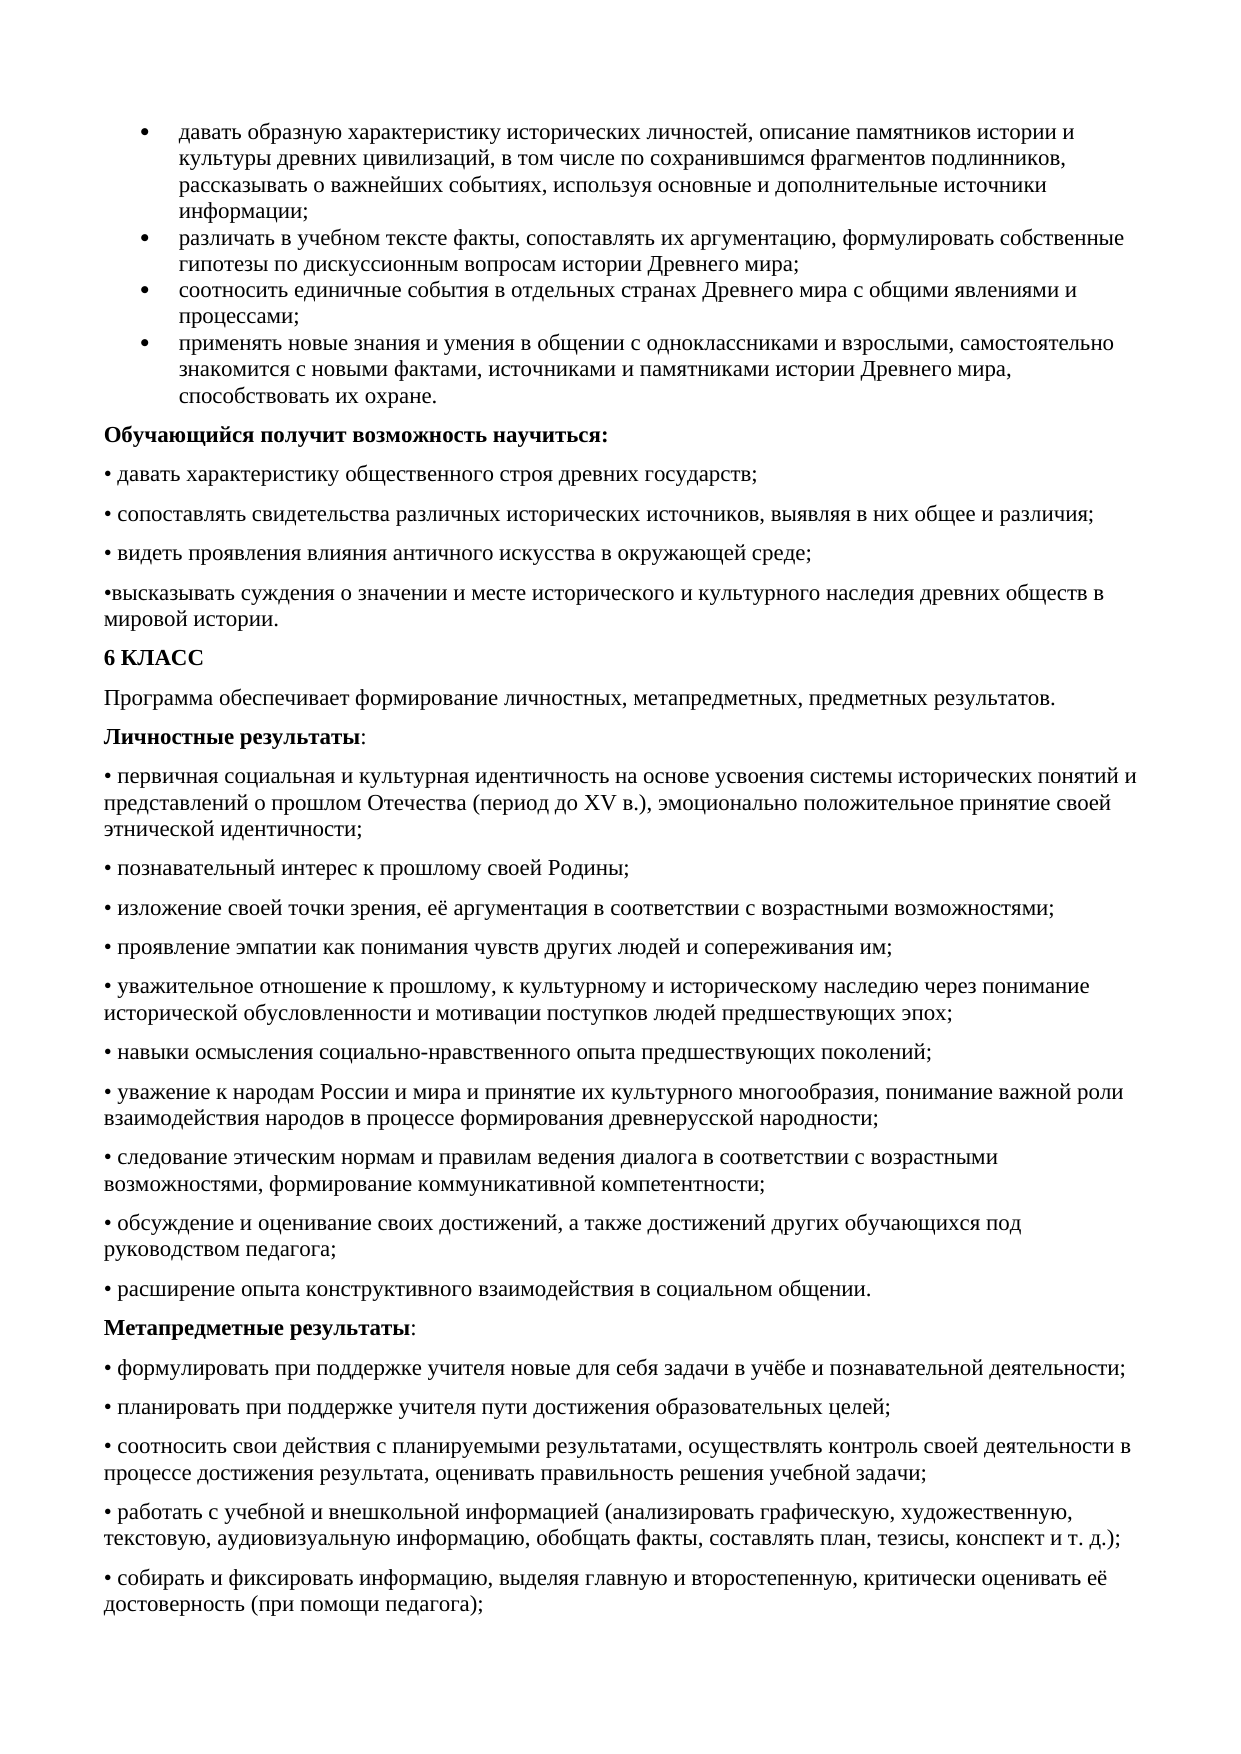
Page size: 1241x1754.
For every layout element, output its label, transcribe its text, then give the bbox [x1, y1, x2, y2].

list применять новые знания и умения в общении с одноклассниками и взрослыми, самостоятельно знакомится с новыми фактами, источниками и памятниками истории Древнего мира, способствовать их охране. [141, 329, 1152, 408]
text • уважение к народам России и мира и принятие их культурного многообразия, понимание важной роли взаимодействия народов в процессе формирования древнерусской народности; [103, 1078, 1152, 1130]
list давать образную характеристику исторических личностей, описание памятников истории и культуры древних цивилизаций, в том числе по сохранившимся фрагментов подлинников, рассказывать о важнейших событиях, используя основные и дополнительные источники информации; [141, 118, 1152, 223]
text • следование этическим нормам и правилам ведения диалога в соответствии с возрастными возможностями, формирование коммуникативной компетентности; [103, 1143, 1152, 1196]
list соотносить единичные события в отдельных странах Древнего мира с общими явлениями и процессами; [141, 276, 1152, 329]
text Обучающийся получит возможность научиться: [103, 421, 1152, 447]
text • первичная социальная и культурная идентичность на основе усвоения системы исторических понятий и представлений о прошлом Отечества (период до XV в.), эмоционально положительное принятие своей этнической идентичности; [103, 762, 1152, 841]
text • навыки осмысления социально-нравственного опыта предшествующих поколений; [103, 1038, 1152, 1065]
text Метапредметные результаты: [103, 1314, 1152, 1341]
text • работать с учебной и внешкольной информацией (анализировать графическую, художественную, текстовую, аудиовизуальную информацию, обобщать факты, составлять план, тезисы, конспект и т. д.); [103, 1498, 1152, 1551]
text 6 КЛАСС [103, 644, 1152, 671]
text • обсуждение и оценивание своих достижений, а также достижений других обучающихся под руководством педагога; [103, 1209, 1152, 1262]
text • соотносить свои действия с планируемыми результатами, осуществлять контроль своей деятельности в процессе достижения результата, оценивать правильность решения учебной задачи; [103, 1432, 1152, 1485]
text • планировать при поддержке учителя пути достижения образовательных целей; [103, 1393, 1152, 1419]
text • видеть проявления влияния античного искусства в окружающей среде; [103, 539, 1152, 566]
text • давать характеристику общественного строя древних государств; [103, 460, 1152, 487]
text • уважительное отношение к прошлому, к культурному и историческому наследию через понимание исторической обусловленности и мотивации поступков людей предшествующих эпох; [103, 973, 1152, 1025]
text • изложение своей точки зрения, её аргументация в соответствии с возрастными возможностями; [103, 894, 1152, 920]
text • проявление эмпатии как понимания чувств других людей и сопереживания им; [103, 933, 1152, 959]
text • собирать и фиксировать информацию, выделяя главную и второстепенную, критически оценивать её достоверность (при помощи педагога); [103, 1564, 1152, 1617]
list различать в учебном тексте факты, сопоставлять их аргументацию, формулировать собственные гипотезы по дискуссионным вопросам истории Древнего мира; [141, 223, 1152, 276]
text • формулировать при поддержке учителя новые для себя задачи в учёбе и познавательной деятельности; [103, 1354, 1152, 1380]
text •высказывать суждения о значении и месте исторического и культурного наследия древних обществ в мировой истории. [103, 578, 1152, 631]
text • познавательный интерес к прошлому своей Родины; [103, 854, 1152, 881]
text Личностные результаты: [103, 723, 1152, 749]
text Программа обеспечивает формирование личностных, метапредметных, предметных результатов. [103, 684, 1152, 710]
text • расширение опыта конструктивного взаимодействия в социальном общении. [103, 1275, 1152, 1301]
text • сопоставлять свидетельства различных исторических источников, выявляя в них общее и различия; [103, 500, 1152, 526]
